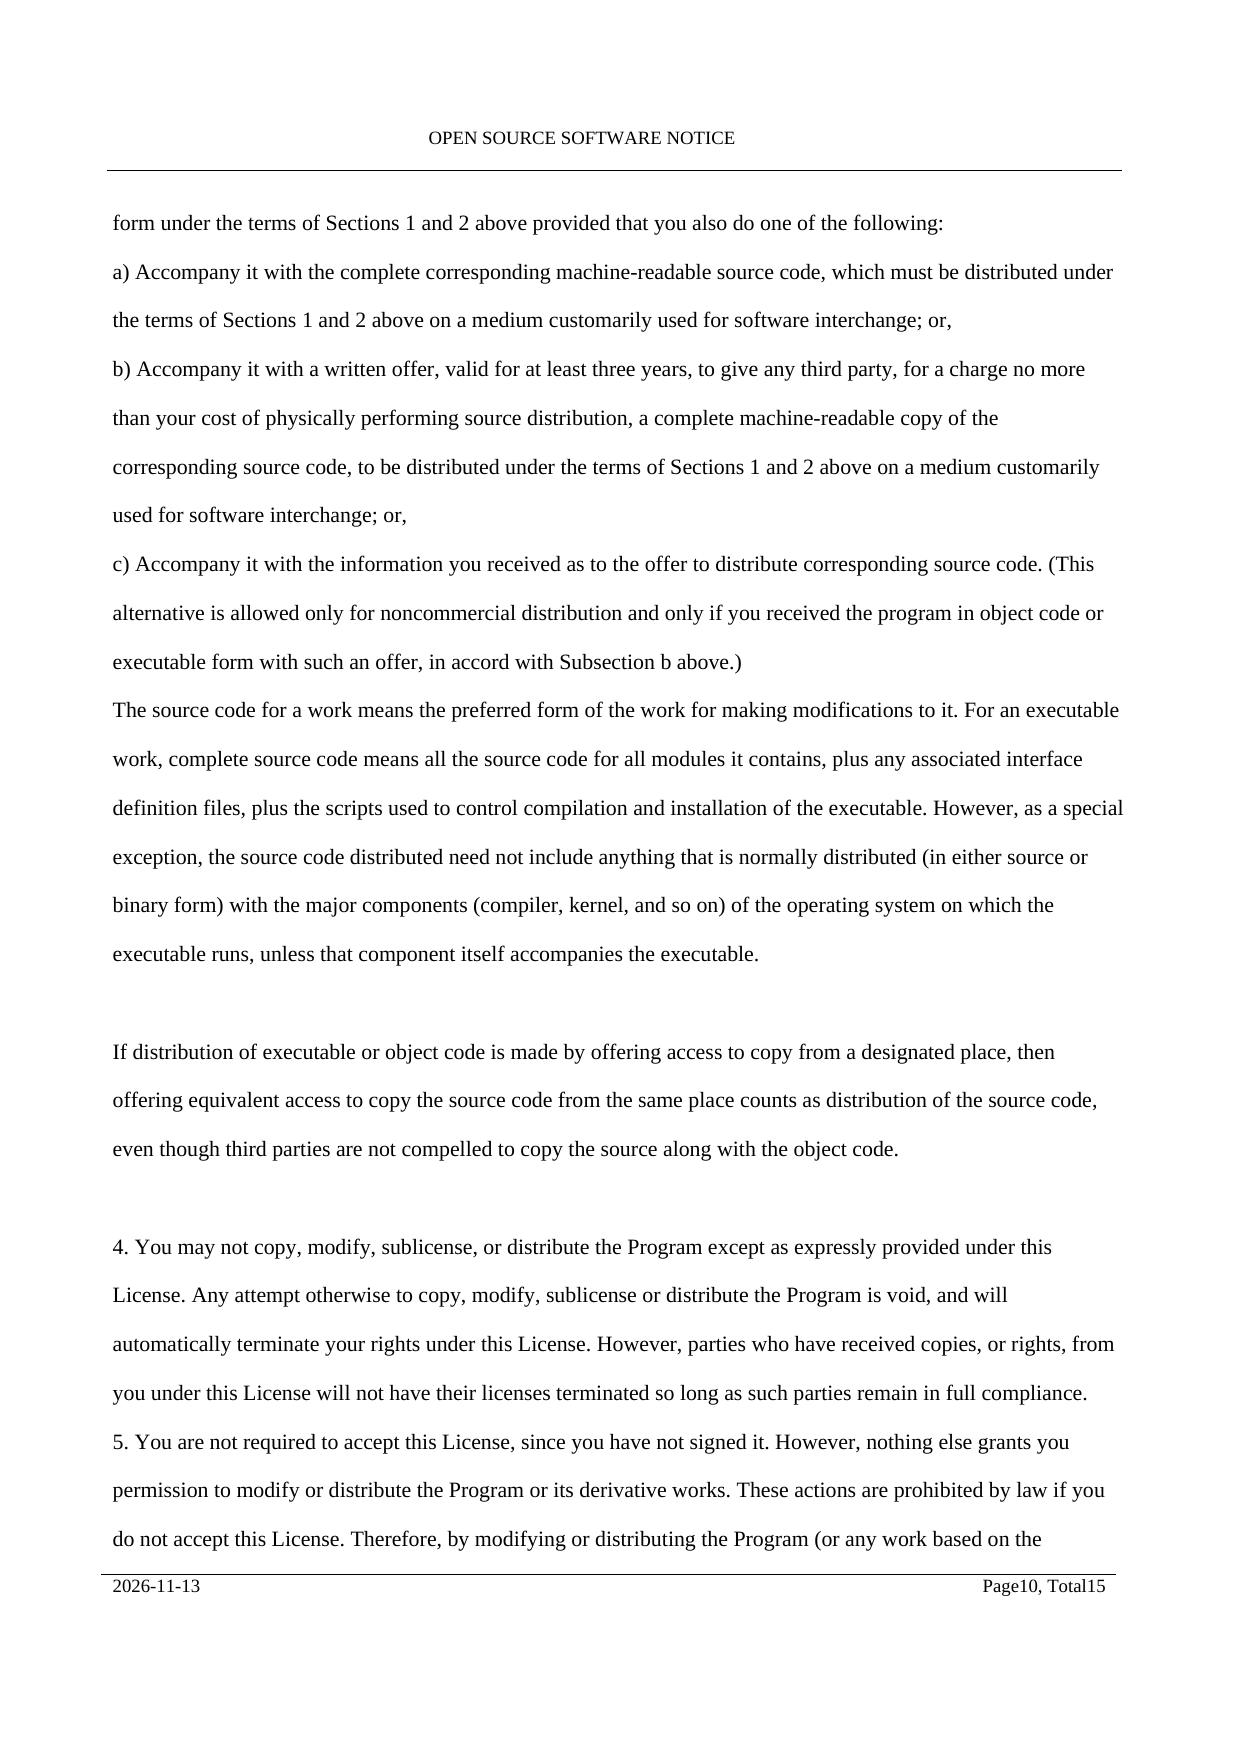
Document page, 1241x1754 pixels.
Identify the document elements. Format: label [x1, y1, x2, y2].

text [112, 206, 1128, 1555]
